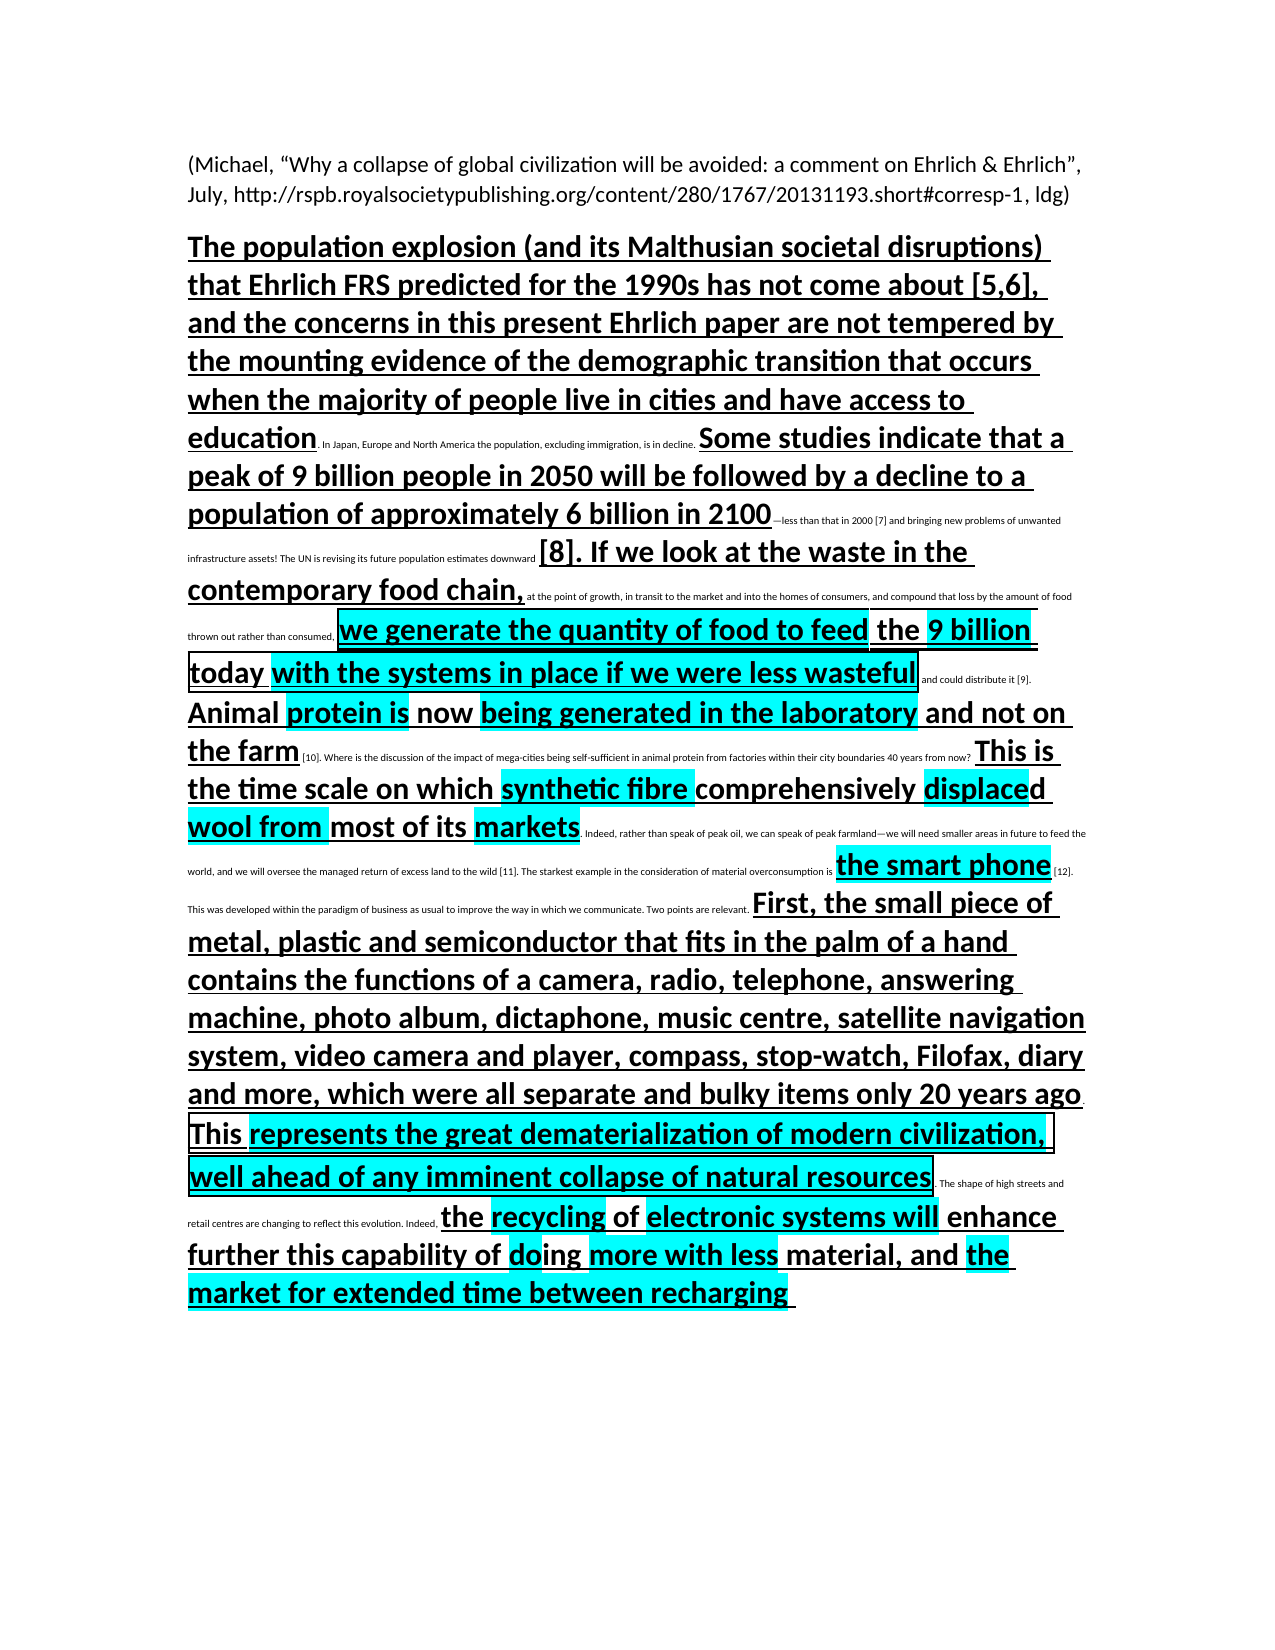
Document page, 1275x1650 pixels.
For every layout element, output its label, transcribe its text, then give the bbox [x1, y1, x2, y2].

text The population explosion (and its Malthusian societal disruptions) that Ehrlich FRS predicted for the 1990s has not come about [5,6], and the concerns in this present Ehrlich paper are not tempered by the mounting evidence of the demographic transition that occurs when the majority of people live in cities and have access to education. In Japan, Europe and North America the population, excluding immigration, is in decline. Some studies indicate that a peak of 9 billion people in 2050 will be followed by a decline to a population of approximately 6 billion in 2100—less than that in 2000 [7] and bringing new problems of unwanted infrastructure assets! The UN is revising its future population estimates downward [8]. If we look at the waste in the contemporary food chain, at the point of growth, in transit to the market and into the homes of consumers, and compound that loss by the amount of food thrown out rather than consumed, we generate the quantity of food to feed the 9 billion today with the systems in place if we were less wasteful and could distribute it [9]. Animal protein is now being generated in the laboratory and not on the farm [10]. Where is the discussion of the impact of mega-cities being self-sufficient in animal protein from factories within their city boundaries 40 years from now? This is the time scale on which synthetic fibre comprehensively displaced wool from most of its markets. Indeed, rather than speak of peak oil, we can speak of peak farmland—we will need smaller areas in future to feed the world, and we will oversee the managed return of excess land to the wild [11]. The starkest example in the consideration of material overconsumption is the smart phone [12]. This was developed within the paradigm of business as usual to improve the way in which we communicate. Two points are relevant. First, the small piece of metal, plastic and semiconductor that fits in the palm of a hand contains the functions of a camera, radio, telephone, answering machine, photo album, dictaphone, music centre, satellite navigation system, video camera and player, compass, stop-watch, Filofax, diary and more, which were all separate and bulky items only 20 years ago. This represents the great dematerialization of modern civilization, well ahead of any imminent collapse of natural resources. The shape of high streets and retail centres are changing to reflect this evolution. Indeed, the recycling of electronic systems will enhance further this capability of doing more with less material, and the market for extended time between recharging [187, 227, 1087, 1311]
text (Michael, “Why a collapse of global civilization will be avoided: a comment on Ehrlich & Ehrlich”, July, http://rspb.royalsocietypublishing.org/content/280/1767/20131193.short#corresp-1, ldg) [187, 150, 1087, 208]
